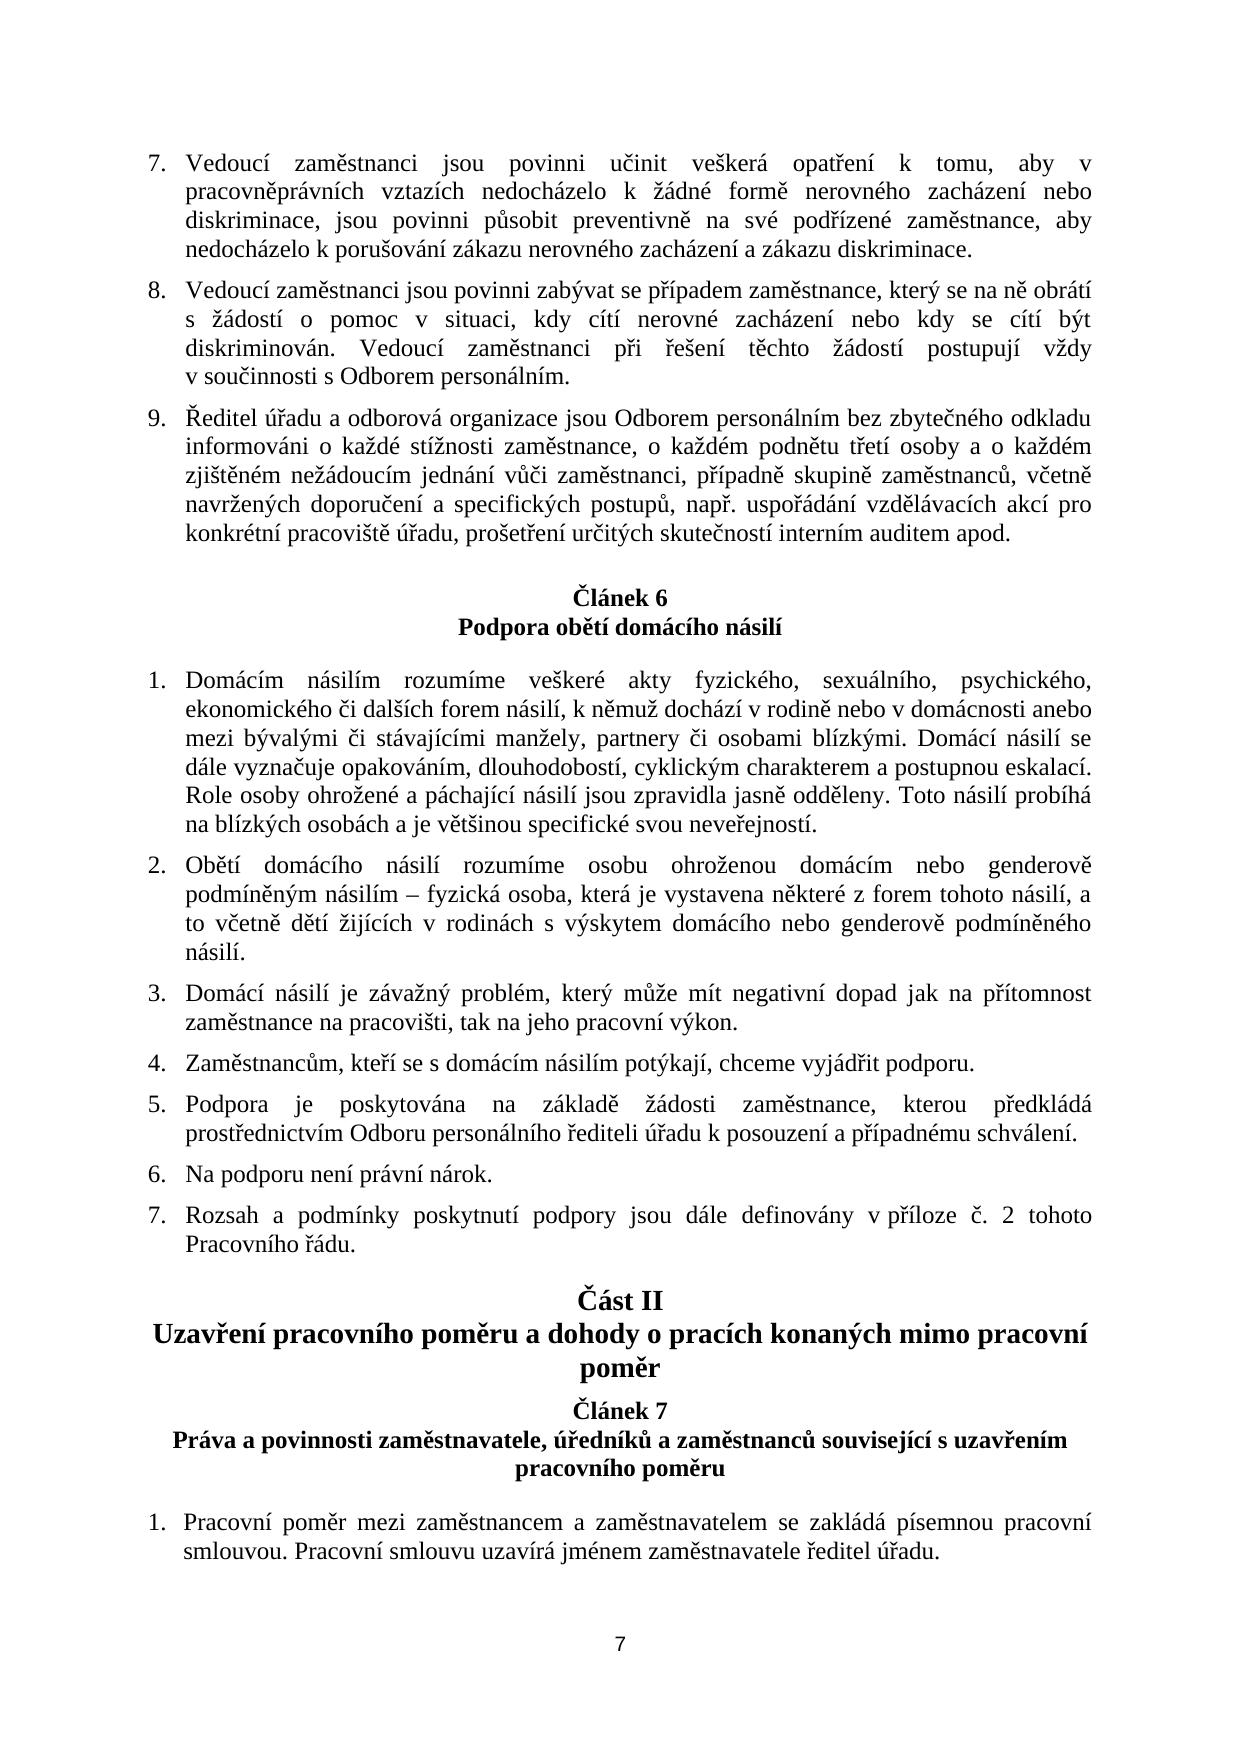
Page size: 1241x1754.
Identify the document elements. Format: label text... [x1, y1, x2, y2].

list Vedoucí zaměstnanci jsou povinni učinit veškerá opatření k tomu, aby v pracovněprávních vztazích nedocházelo k žádné formě nerovného zacházení nebo diskriminace, jsou povinni působit preventivně na své podřízené zaměstnance, aby nedocházelo k porušování zákazu nerovného zacházení a zákazu diskriminace. [148, 148, 1092, 263]
list Ředitel úřadu a odborová organizace jsou Odborem personálním bez zbytečného odkladu informováni o každé stížnosti zaměstnance, o každém podnětu třetí osoby a o každém zjištěném nežádoucím jednání vůči zaměstnanci, případně skupině zaměstnanců, včetně navržených doporučení a specifických postupů, např. uspořádání vzdělávacích akcí pro konkrétní pracoviště úřadu, prošetření určitých skutečností interním auditem apod. [148, 403, 1092, 546]
list Zaměstnancům, kteří se s domácím násilím potýkají, chceme vyjádřit podporu. [148, 1048, 1092, 1077]
list Na podporu není právní nárok. [148, 1159, 1092, 1188]
list Podpora je poskytována na základě žádosti zaměstnance, kterou předkládá prostřednictvím Odboru personálního řediteli úřadu k posouzení a případnému schválení. [148, 1089, 1092, 1147]
text Článek 6 Podpora obětí domácího násilí [148, 583, 1092, 640]
list Domácí násilí je závažný problém, který může mít negativní dopad jak na přítomnost zaměstnance na pracovišti, tak na jeho pracovní výkon. [148, 978, 1092, 1035]
text Část II Uzavření pracovního poměru a dohody o pracích konaných mimo pracovní poměr [148, 1283, 1092, 1383]
list Obětí domácího násilí rozumíme osobu ohroženou domácím nebo genderově podmíněným násilím – fyzická osoba, která je vystavena některé z forem tohoto násilí, a to včetně dětí žijících v rodinách s výskytem domácího nebo genderově podmíněného násilí. [148, 850, 1092, 965]
list Pracovní poměr mezi zaměstnancem a zaměstnavatelem se zakládá písemnou pracovní smlouvou. Pracovní smlouvu uzavírá jménem zaměstnavatele ředitel úřadu. [148, 1507, 1092, 1565]
text Článek 7 Práva a povinnosti zaměstnavatele, úředníků a zaměstnanců související s uzavřením pracovního poměru [148, 1396, 1092, 1482]
list Domácím násilím rozumíme veškeré akty fyzického, sexuálního, psychického, ekonomického či dalších forem násilí, k němuž dochází v rodině nebo v domácnosti anebo mezi bývalými či stávajícími manžely, partnery či osobami blízkými. Domácí násilí se dále vyznačuje opakováním, dlouhodobostí, cyklickým charakterem a postupnou eskalací. Role osoby ohrožené a páchající násilí jsou zpravidla jasně odděleny. Toto násilí probíhá na blízkých osobách a je většinou specifické svou neveřejností. [148, 665, 1092, 838]
list Vedoucí zaměstnanci jsou povinni zabývat se případem zaměstnance, který se na ně obrátí s žádostí o pomoc v situaci, kdy cítí nerovné zacházení nebo kdy se cítí být diskriminován. Vedoucí zaměstnanci při řešení těchto žádostí postupují vždy v součinnosti s Odborem personálním. [148, 275, 1092, 390]
list Rozsah a podmínky poskytnutí podpory jsou dále definovány v příloze č. 2 tohoto Pracovního řádu. [148, 1200, 1092, 1258]
